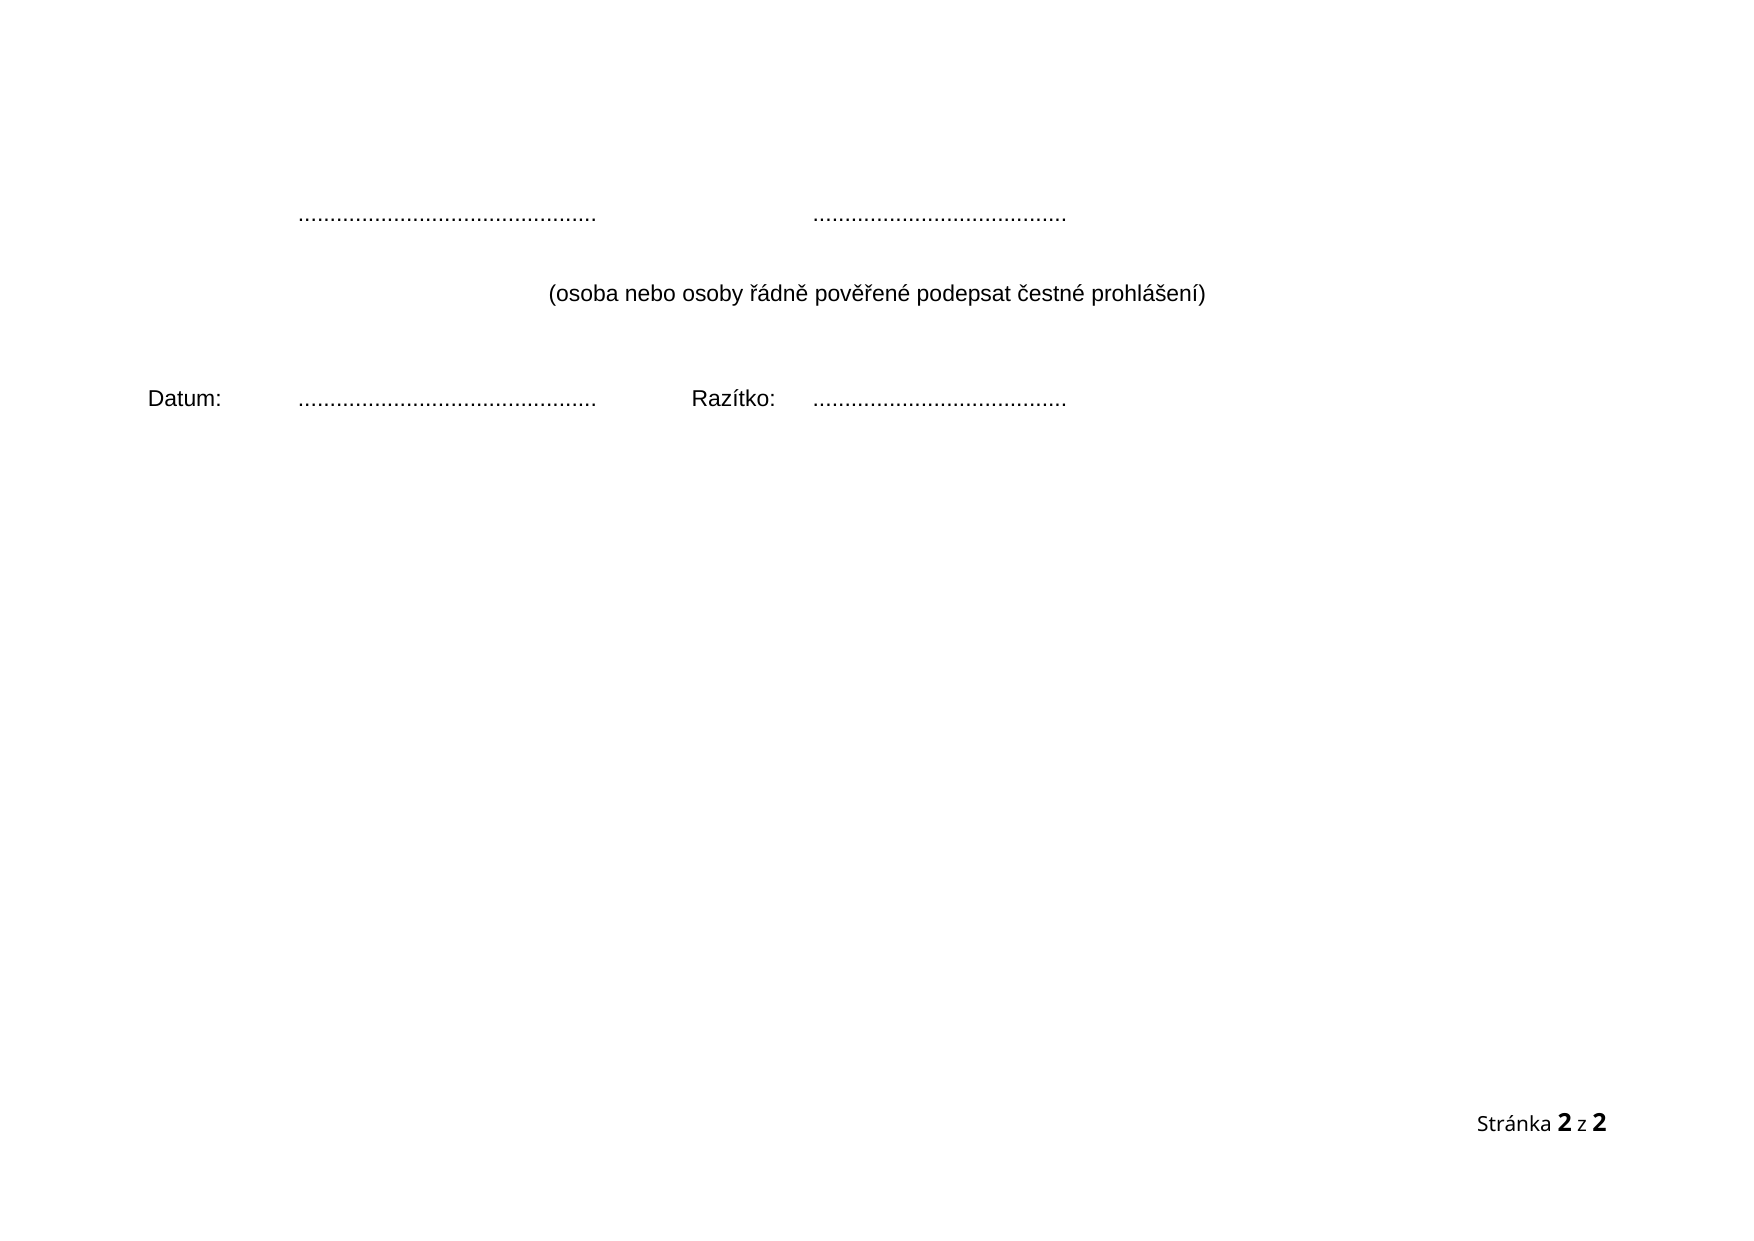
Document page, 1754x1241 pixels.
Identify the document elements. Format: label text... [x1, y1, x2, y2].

text (osoba nebo osoby řádně pověřené podepsat čestné prohlášení) [148, 279, 1606, 306]
text ............................................... ........................................ [148, 200, 1606, 227]
text Datum: ............................................... Razítko: ........................................ [148, 385, 1606, 411]
